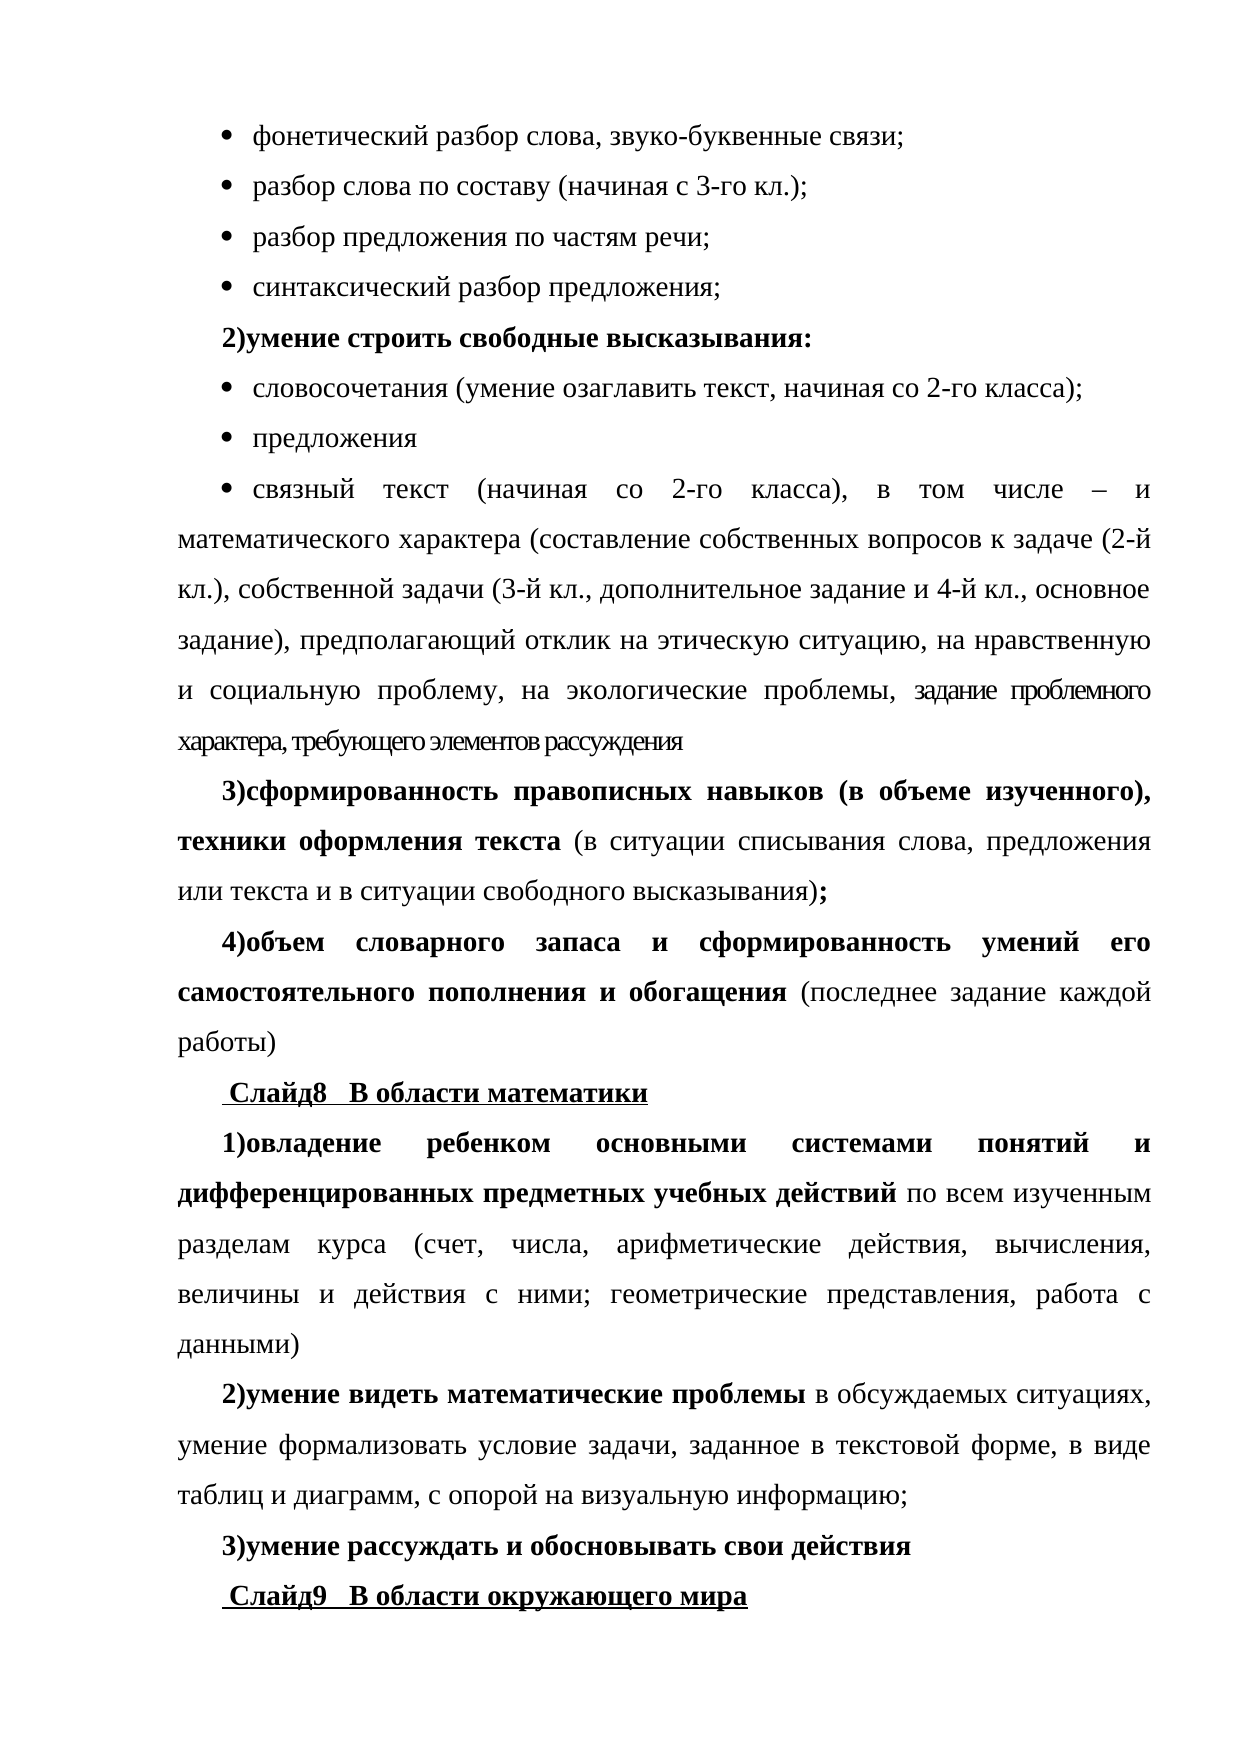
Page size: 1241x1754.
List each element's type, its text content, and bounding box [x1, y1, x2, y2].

text 4)объем словарного запаса и сформированность умений его самостоятельного пополнения и обогащения (последнее задание каждой работы) [177, 924, 1152, 1058]
list синтаксический разбор предложения; [177, 269, 1152, 303]
list предложения [177, 421, 1152, 454]
list разбор предложения по частям речи; [177, 219, 1152, 253]
text Слайд9 В области окружающего мира [177, 1578, 1152, 1611]
list фонетический разбор слова, звуко-буквенные связи; [177, 118, 1152, 152]
list разбор слова по составу (начиная с 3-го кл.); [177, 168, 1152, 202]
text 3)сформированность правописных навыков (в объеме изученного), техники оформления текста (в ситуации списывания слова, предложения или текста и в ситуации свободного высказывания); [177, 773, 1152, 907]
text 2)умение строить свободные высказывания: [177, 320, 1152, 353]
text Слайд8 В области математики [177, 1075, 1152, 1108]
text 2)умение видеть математические проблемы в обсуждаемых ситуациях, умение формализовать условие задачи, заданное в текстовой форме, в виде таблиц и диаграмм, с опорой на визуальную информацию; [177, 1377, 1152, 1511]
list связный текст (начиная со 2-го класса), в том числе – и математического характера (составление собственных вопросов к задаче (2-й кл.), собственной задачи (3-й кл., дополнительное задание и 4-й кл., основное задание), предполагающий отклик на этическую ситуацию, на нравственную и социальную проблему, на экологические проблемы, задание проблемного характера, требующего элементов рассуждения [177, 471, 1152, 756]
text 1)овладение ребенком основными системами понятий и дифференцированных предметных учебных действий по всем изученным разделам курса (счет, числа, арифметические действия, вычисления, величины и действия с ними; геометрические представления, работа с данными) [177, 1125, 1152, 1360]
text 3)умение рассуждать и обосновывать свои действия [177, 1528, 1152, 1561]
list словосочетания (умение озаглавить текст, начиная со 2-го класса); [177, 370, 1152, 404]
